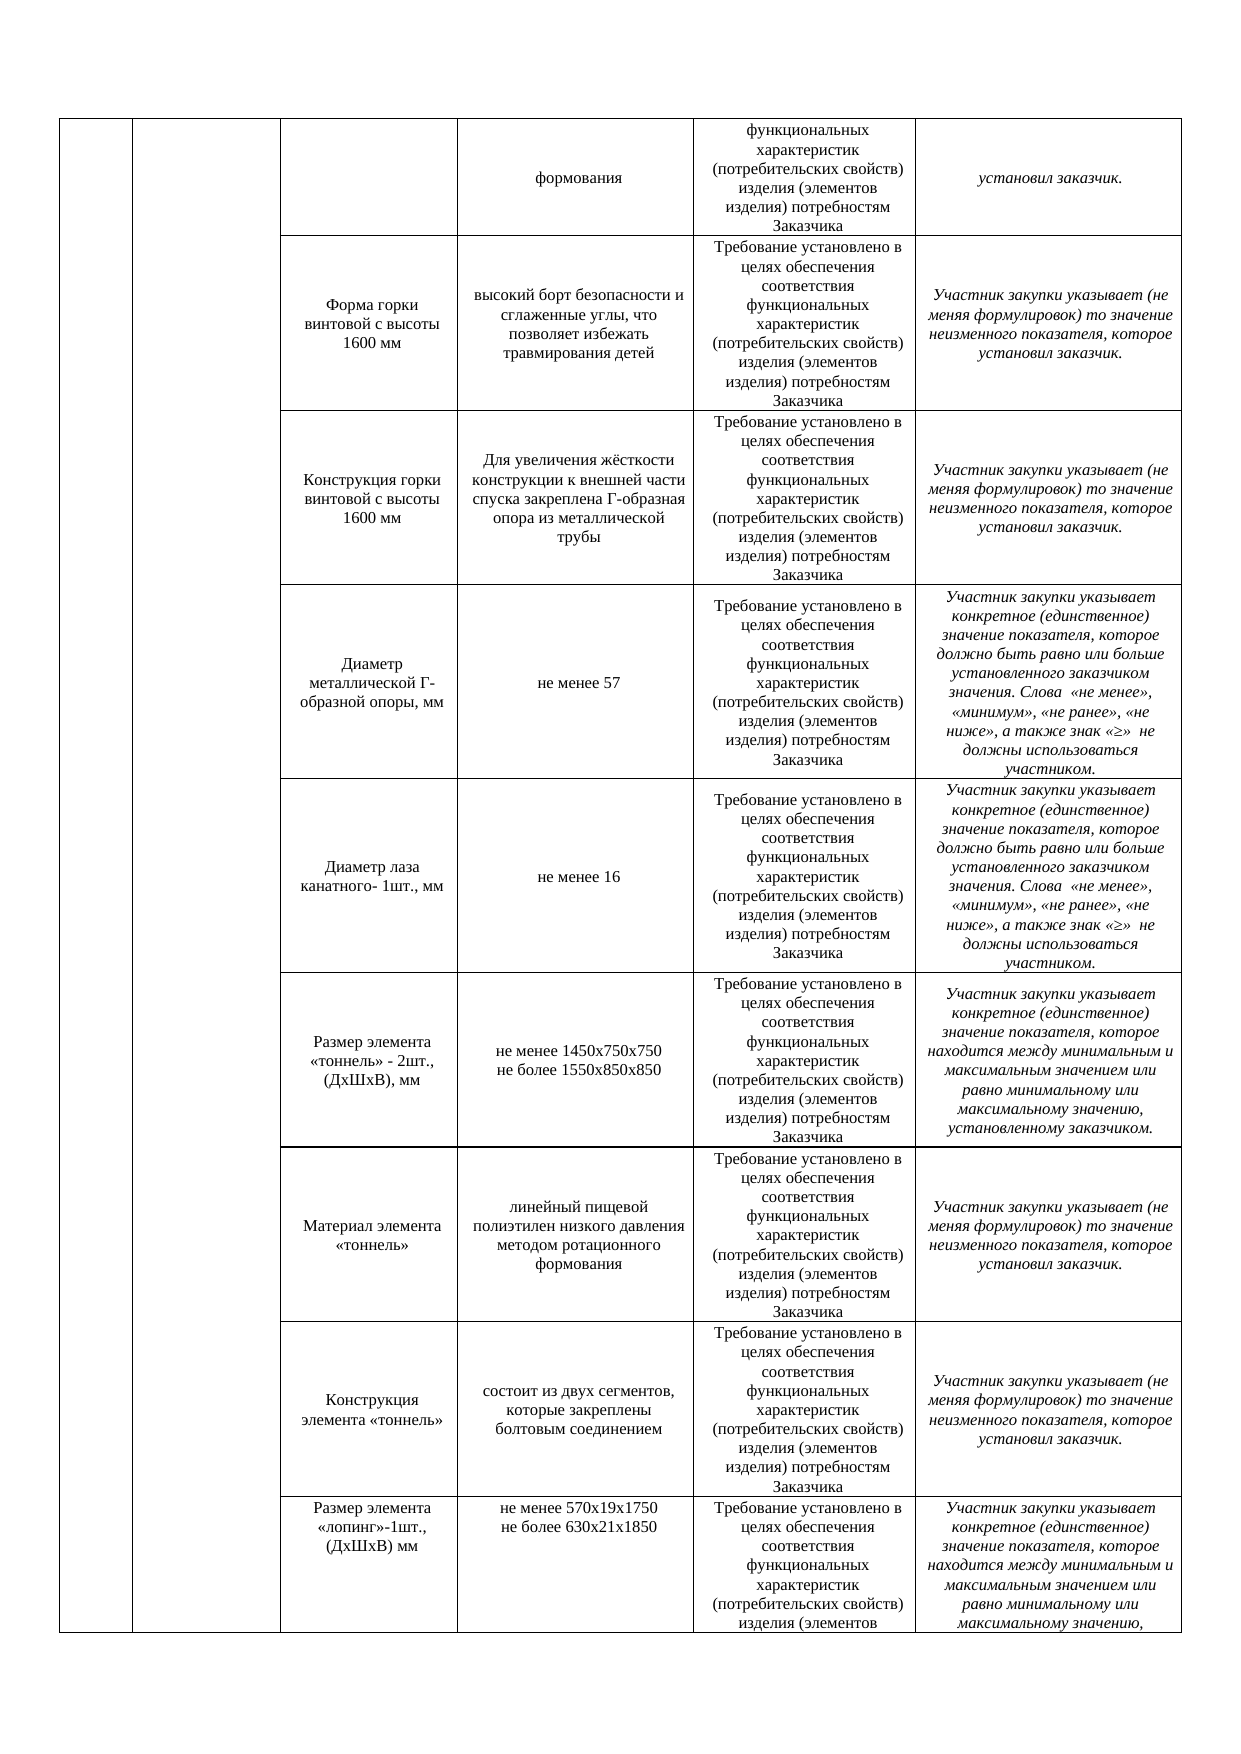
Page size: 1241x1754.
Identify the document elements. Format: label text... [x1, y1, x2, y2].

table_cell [694, 1497, 915, 1632]
table_cell не менее 16 [458, 779, 693, 972]
table_cell Для увеличения жёсткости конструкции к внешней части спуска закреплена Г-образная опора из металлической трубы [458, 411, 693, 584]
table_cell Участник закупки указывает (не меняя формулировок) то значение неизменного показателя, которое установил заказчик. [916, 236, 1181, 410]
table_cell Участник закупки указывает конкретное (единственное) значение показателя, которое должно быть равно или больше установленного заказчиком значения. Слова «не менее», «минимум», «не ранее», «не ниже», а также знак «≥» не должны использоваться участником. [916, 585, 1181, 778]
table_cell линейный пищевой полиэтилен низкого давления методом ротационного формования [458, 1148, 693, 1321]
table_cell Форма горки винтовой с высоты 1600 мм [281, 236, 457, 410]
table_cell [458, 1497, 693, 1632]
table_cell Диаметр лаза канатного- 1шт., мм [281, 779, 457, 972]
table_cell Участник закупки указывает (не меняя формулировок) то значение неизменного показателя, которое установил заказчик. [916, 411, 1181, 584]
table_cell Конструкция элемента «тоннель» [281, 1322, 457, 1496]
table_cell высокий борт безопасности и сглаженные углы, что позволяет избежать травмирования детей [458, 236, 693, 410]
table_cell состоит из двух сегментов, которые закреплены болтовым соединением [458, 1322, 693, 1496]
table_cell Материал элемента «тоннель» [281, 1148, 457, 1321]
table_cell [694, 119, 915, 235]
table_cell не менее 57 [458, 585, 693, 778]
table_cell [458, 119, 693, 235]
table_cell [916, 1497, 1181, 1632]
table_cell Участник закупки указывает (не меняя формулировок) то значение неизменного показателя, которое установил заказчик. [916, 1148, 1181, 1321]
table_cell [281, 119, 457, 235]
table_cell не менее 1450х750х750 не более 1550х850х850 [458, 973, 693, 1146]
table_cell Диаметр металлической Г-образной опоры, мм [281, 585, 457, 778]
table_cell Участник закупки указывает (не меняя формулировок) то значение неизменного показателя, которое установил заказчик. [916, 1322, 1181, 1496]
table_cell Размер элемента «тоннель» - 2шт., (ДхШхВ), мм [281, 973, 457, 1146]
table_cell Участник закупки указывает конкретное (единственное) значение показателя, которое должно быть равно или больше установленного заказчиком значения. Слова «не менее», «минимум», «не ранее», «не ниже», а также знак «≥» не должны использоваться участником. [916, 779, 1181, 972]
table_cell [281, 1497, 457, 1632]
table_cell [916, 119, 1181, 235]
table_cell Конструкция горки винтовой с высоты 1600 мм [281, 411, 457, 584]
